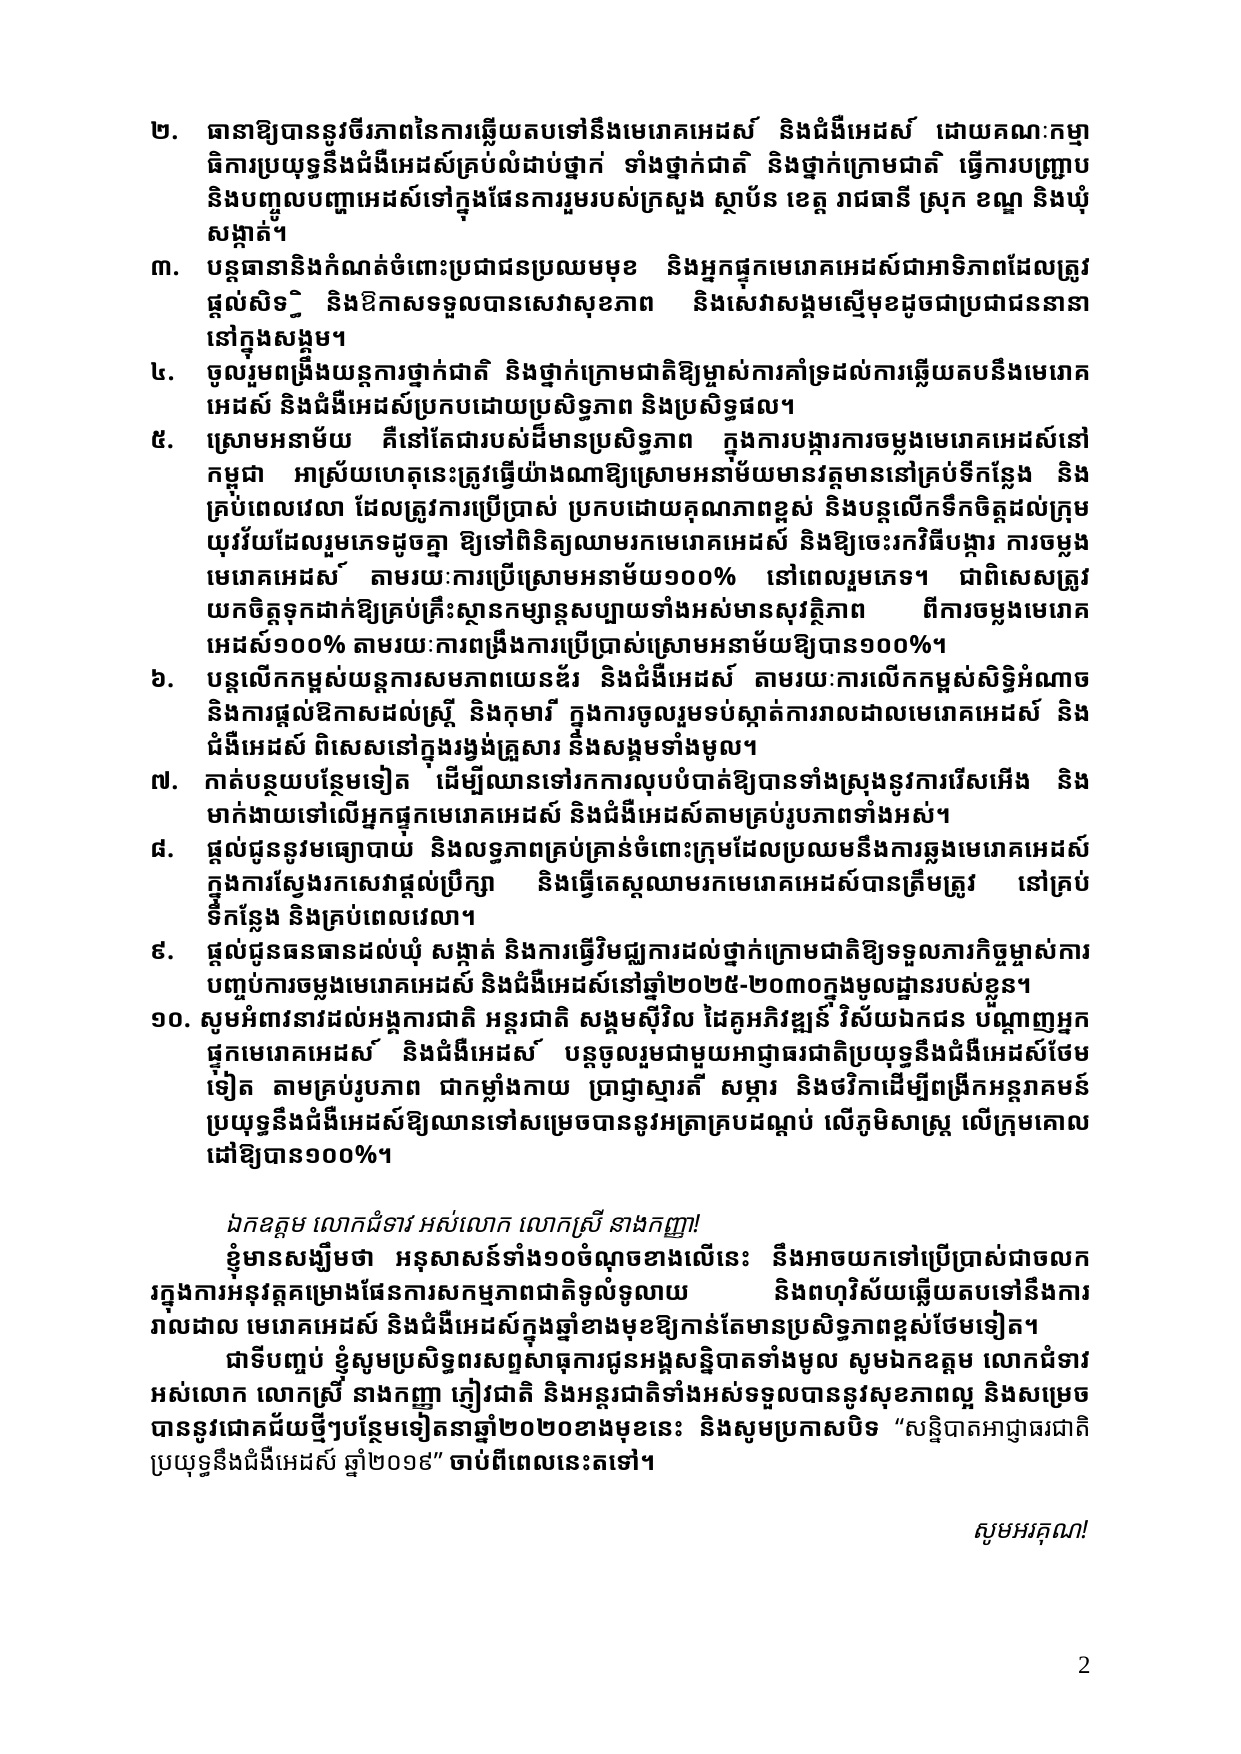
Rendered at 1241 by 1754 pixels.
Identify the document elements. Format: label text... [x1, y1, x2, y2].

text ៥. ស្រោមអនាម័យ គឺនៅតែជារបស់ដ៏មានប្រសិទ្ធភាព ក្នុងការបង្ការការចម្លងមេរោគអេដស៍នៅ កម្ពុជា អាស្រ័យហេតុនេះត្រូវធ្វើយ៉ាងណាឱ្យស្រោមអនាម័យមានវត្តមាននៅគ្រប់ទីកន្លែង និងគ្រប់ពេលវេលា ដែលត្រូវការប្រើប្រាស់ ប្រកបដោយគុណភាពខ្ពស់ និងបន្តលើកទឹកចិត្តដល់ក្រុម យុវវ័យដែលរួមភេទដូចគ្នា ឱ្យទៅពិនិត្យឈាមរកមេរោគអេដស៍ និងឱ្យចេះរកវិធីបង្ការ ការចម្លងមេរោគអេដស៍ តាមរយៈការប្រើស្រោមអនាម័យ១០០% នៅពេលរួមភេទ។ ជាពិសេសត្រូវយកចិត្ត​ទុក​ដាក់ឱ្យគ្រប់គ្រឹះស្ថានកម្សាន្តសប្បាយទាំងអស់មានសុវត្ថិភាព ពីការចម្លងមេរោគអេដស៍១០០% តាម​រយៈ​ការពង្រឹងការប្រើប្រាស់ស្រោមអនាម័យឱ្យបាន១០០%។ [150, 422, 1090, 660]
text ៨. ផ្តល់ជូននូវមធ្យោបាយ និងលទ្ធភាពគ្រប់គ្រាន់ចំពោះក្រុមដែលប្រឈមនឹងការឆ្លងមេរោគអេដស៍ក្នុងការស្វែងរ​ក​​សេវាផ្តល់ប្រឹក្សា និងធ្វើតេស្តឈាមរកមេរោគអេដស៍បានត្រឹមត្រូវ នៅគ្រប់ទីកន្លែង និងគ្រប់ពេល​វេ​លា​។ [150, 831, 1090, 933]
text ១០. សូមអំពាវនាវដល់អង្គការជាតិ អន្តរជាតិ សង្គមស៊ីវិល ដៃគូអភិវឌ្ឍន៍ វិស័យឯកជន បណ្តាញ​អ្នក​ផ្ទុក​មេ​រោគ​អេដស៍ និងជំងឺអេដស៍ បន្តចូលរួមជាមួយអាជ្ញាធរជាតិប្រយុទ្ធនឹងជំងឺអេដស៍​​ថែម​ទៀត តាមគ្រប់រូបភាព ជាកម្លាំងកាយ ប្រាជ្ញាស្មារតី សម្ភារ និងថវិកាដើម្បីពង្រីក​អន្តរាគមន៍ ប្រ​​យុទ្ធ​នឹង​ជំងឺ​អេដស៍ឱ្យឈានទៅសម្រេចបាននូវអត្រាគ្របដណ្តប់ លើភូមិសាស្រ្ត លើក្រុម​គោល​ដៅឱ្យបាន១០០%។ [150, 1001, 1090, 1171]
text ឯកឧត្តម លោកជំទាវ អស់លោក លោកស្រី នាងកញ្ញា! [150, 1205, 1090, 1239]
text ខ្ញុំមានសង្ឃឹមថា អនុសាសន៍ទាំង១០ចំណុចខាងលើនេះ នឹងអាចយកទៅប្រើប្រាស់ជាចលករក្នុងការអនុវត្តគម្រោងផែនការសកម្មភាពជាតិទូលំទូលាយ និងពហុវិស័យឆ្លើយតបទៅនឹងការរាលដាល មេ​រោគ​អេដស៍ និងជំងឺអេដស៍ក្នុងឆ្នាំខាងមុខឱ្យកាន់តែមានប្រសិទ្ធភាពខ្ពស់ថែមទៀត។ [150, 1239, 1090, 1342]
text ៩. ផ្តល់ជូនធនធានដល់ឃុំ សង្កាត់ និងការធ្វើវិមជ្ឈការដល់ថ្នាក់ក្រោមជាតិឱ្យទទួលភារកិច្ចម្ចាស់ការបញ្ចប់ការចម្លងមេរោគអេដស៍ និងជំងឺអេដស៍នៅឆ្នាំ២០២៥-២០៣០ក្នុងមូលដ្ឋានរបស់ខ្លួន។ [150, 933, 1090, 1001]
text ៦. បន្តលើកកម្ពស់យន្តការសមភាពយេនឌ័រ និងជំងឺអេដស៍ តាមរយៈការលើកកម្ពស់សិទ្ធិអំណាច និង​ការ​ផ្តល់​ឱ​កាសដល់ស្រ្តី និងកុមារី ក្នុងការចូលរួមទប់ស្កាត់ការរាលដាលមេរោគអេដស៍ និងជំងឺ​អេដស៍ ពិសេស​នៅ​ក្នុងរង្វង់គ្រួសារ និងសង្គមទាំងមូល។ [150, 660, 1090, 762]
text ជាទីបញ្ចប់ ខ្ញុំសូមប្រសិទ្ធពរសព្ទសាធុការជូនអង្គសន្និបាតទាំងមូល សូមឯកឧត្តម លោកជំទាវ អស់លោក លោកស្រី នាងកញ្ញា ភ្ញៀវជាតិ និងអន្តរជាតិទាំងអស់ទទួលបាននូវសុខភាពល្អ និងសម្រេចបាននូវ​ជោគ​ជ័យថ្មីៗបន្ថែមទៀតនាឆ្នាំ២០២០ខាងមុខនេះ និងសូមប្រកាសបិទ “សន្និបាតអាជ្ញាធរជាតិប្រយុទ្ធនឹងជំងឺអេដស៍​ ឆ្នាំ២០១៩​” ចាប់ពីពេលនេះតទៅ។ [150, 1342, 1090, 1478]
text សូមអរគុណ! [150, 1512, 1090, 1546]
text ៧. ​កាត់បន្ថយបន្ថែមទៀត ដើម្បីឈានទៅរកការលុបបំបាត់ឱ្យបានទាំងស្រុងនូវការរើសអើង និងមាក់ងាយទៅលើអ្នកផ្ទុកមេរោគអេដស៍ និងជំងឺអេដស៍តាមគ្រប់រូបភាពទាំងអស់។ [150, 762, 1090, 831]
text ៣. បន្តធានានិងកំណត់ចំពោះប្រជាជនប្រឈមមុខ និងអ្នកផ្ទុកមេរោគអេដស៍ជាអាទិភាពដែលត្រូវ ផ្តល់សិទ្ធិ និងឱកាសទទួលបានសេវាសុខភាព និងសេវាសង្គមស្មើមុខដូចជាប្រជាជននានានៅក្នុងសង្គម។​ [150, 249, 1090, 354]
text ៤.​ ចូលរួមពង្រឹងយន្តការថ្នាក់ជាតិ និងថ្នាក់ក្រោមជាតិឱ្យម្ចាស់ការគាំទ្រដល់ការឆ្លើយតបនឹងមេរោគអេដស៍ និងជំងឺអេដស៍ប្រកបដោយប្រសិទ្ធភាព និងប្រសិទ្ធផល។ [150, 354, 1090, 422]
text ២. ធានាឱ្យបាននូវចីរភាពនៃការឆ្លើយតបទៅនឹងមេរោគអេដស៍ និងជំងឺអេដស៍ ដោយគណៈ​កម្មា ធិ​ការប្រ​យុទ្ធនឹងជំងឺអេដស៍គ្រប់លំដាប់ថ្នាក់ ទាំងថ្នាក់ជាតិ និងថ្នាក់ក្រោមជាតិ ធ្វើការបញ្រ្ជាប និង​បញ្ចូលបញ្ហាអេដស៍ទៅក្នុងផែនការរួមរបស់ក្រសួង ស្ថាប័ន ខេត្ត រាជធានី ស្រុក ខណ្ឌ និងឃុំ សង្កាត់។ [150, 112, 1090, 249]
